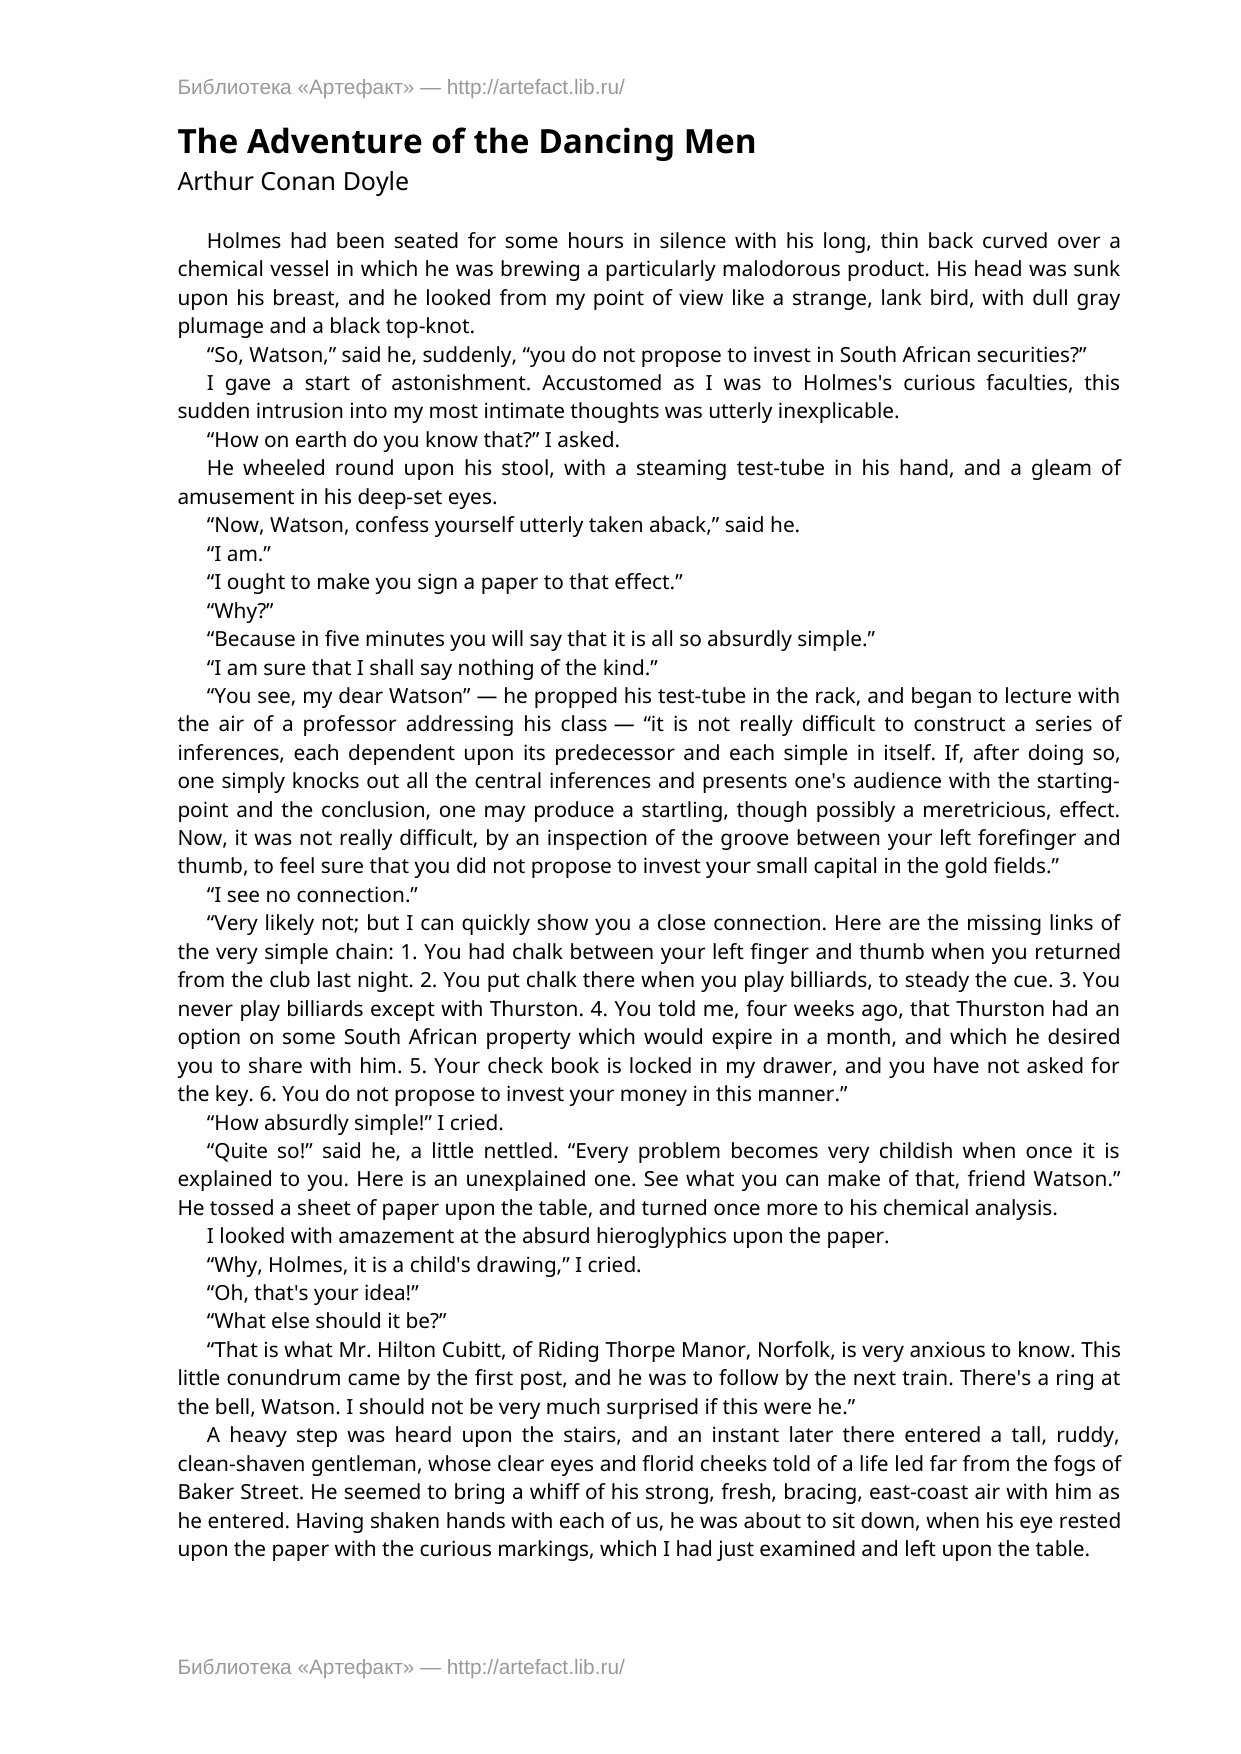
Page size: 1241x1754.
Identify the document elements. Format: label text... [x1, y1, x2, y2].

text I gave a start of astonishment. Accustomed as I was to Holmes's curious faculties, this sudden intrusion into my most intimate thoughts was utterly inexplicable. [177, 368, 1122, 425]
text Holmes had been seated for some hours in silence with his long, thin back curved over a chemical vessel in which he was brewing a particularly malodorous product. His head was sunk upon his breast, and he looked from my point of view like a strange, lank bird, with dull gray plumage and a black top-knot. [177, 226, 1122, 340]
text “What else should it be?” [177, 1307, 1122, 1335]
text “That is what Mr. Hilton Cubitt, of Riding Thorpe Manor, Norfolk, is very anxious to know. This little conundrum came by the first post, and he was to follow by the next train. There's a ring at the bell, Watson. I should not be very much surprised if this were he.” [177, 1335, 1122, 1420]
text “Now, Watson, confess yourself utterly taken aback,” said he. [177, 510, 1122, 539]
text A heavy step was heard upon the stairs, and an instant later there entered a tall, ruddy, clean-shaven gentleman, whose clear eyes and florid cheeks told of a life led far from the fogs of Baker Street. He seemed to bring a whiff of his strong, fresh, bracing, east-coast air with him as he entered. Having shaken hands with each of us, he was about to sit down, when his eye rested upon the paper with the curious markings, which I had just examined and left upon the table. [177, 1420, 1122, 1563]
text “How on earth do you know that?” I asked. [177, 425, 1122, 453]
text “Quite so!” said he, a little nettled. “Every problem becomes very childish when once it is explained to you. Here is an unexplained one. See what you can make of that, friend Watson.” He tossed a sheet of paper upon the table, and turned once more to his chemical analysis. [177, 1136, 1122, 1221]
text “I ought to make you sign a paper to that effect.” [177, 567, 1122, 596]
text “I am.” [177, 539, 1122, 567]
text Arthur Conan Doyle [177, 163, 1122, 198]
text “Very likely not; but I can quickly show you a close connection. Here are the missing links of the very simple chain: 1. You had chalk between your left finger and thumb when you returned from the club last night. 2. You put chalk there when you play billiards, to steady the cue. 3. You never play billiards except with Thurston. 4. You told me, four weeks ago, that Thurston had an option on some South African property which would expire in a month, and which he desired you to share with him. 5. Your check book is locked in my drawer, and you have not asked for the key. 6. You do not propose to invest your money in this manner.” [177, 908, 1122, 1108]
text “So, Watson,” said he, suddenly, “you do not propose to invest in South African securities?” [177, 340, 1122, 368]
text I looked with amazement at the absurd hieroglyphics upon the paper. [177, 1221, 1122, 1250]
text “Why?” [177, 596, 1122, 624]
text “You see, my dear Watson” — he propped his test-tube in the rack, and began to lecture with the air of a professor addressing his class — “it is not really difficult to construct a series of inferences, each dependent upon its predecessor and each simple in itself. If, after doing so, one simply knocks out all the central inferences and presents one's audience with the starting-point and the conclusion, one may produce a startling, though possibly a meretricious, effect. Now, it was not really difficult, by an inspection of the groove between your left forefinger and thumb, to feel sure that you did not propose to invest your small capital in the gold fields.” [177, 681, 1122, 880]
text He wheeled round upon his stool, with a steaming test-tube in his hand, and a gleam of amusement in his deep-set eyes. [177, 453, 1122, 510]
text “I see no connection.” [177, 880, 1122, 908]
text “Because in five minutes you will say that it is all so absurdly simple.” [177, 624, 1122, 653]
text “Why, Holmes, it is a child's drawing,” I cried. [177, 1250, 1122, 1278]
text “Oh, that's your idea!” [177, 1278, 1122, 1307]
text “How absurdly simple!” I cried. [177, 1108, 1122, 1136]
text “I am sure that I shall say nothing of the kind.” [177, 653, 1122, 681]
text The Adventure of the Dancing Men [177, 118, 1122, 163]
